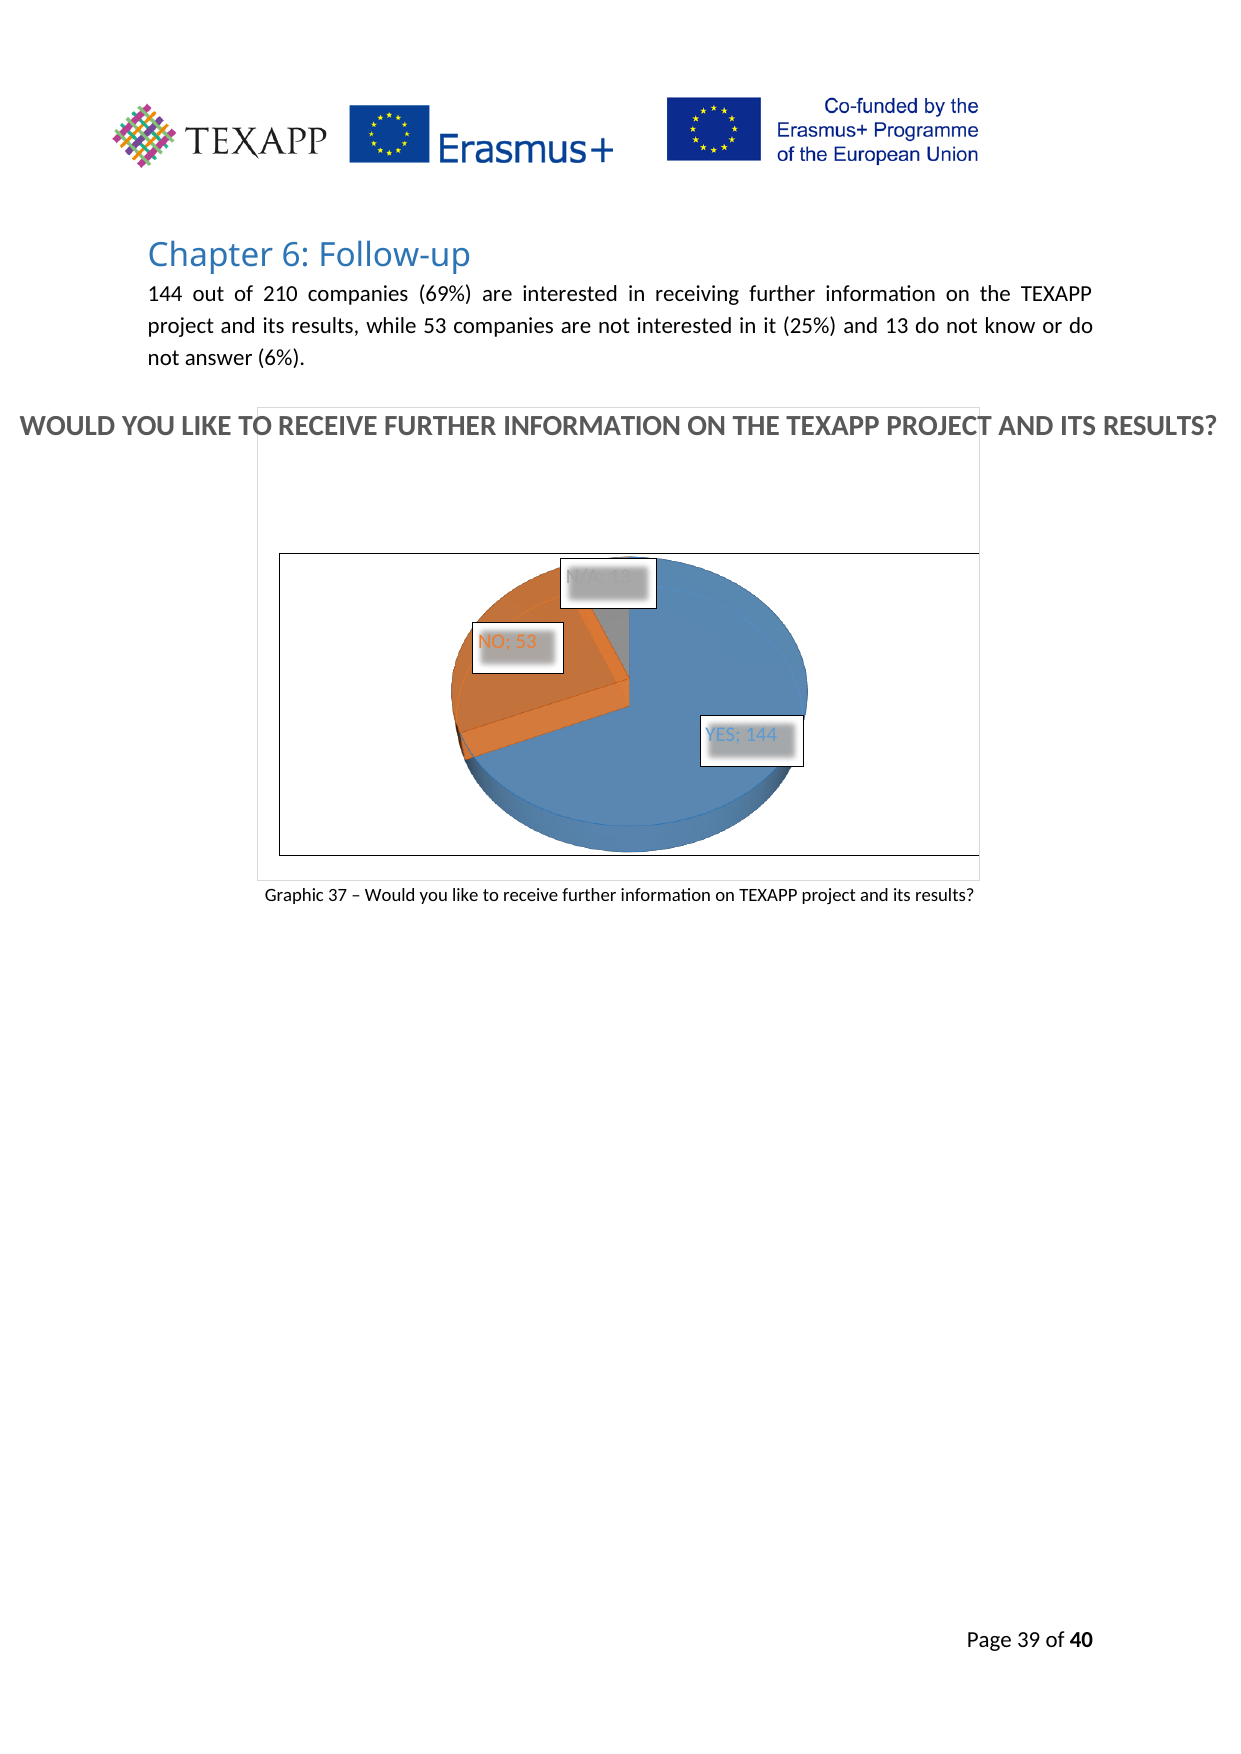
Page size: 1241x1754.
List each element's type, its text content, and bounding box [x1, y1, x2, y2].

picture [88, 87, 613, 185]
picture [647, 79, 994, 179]
subtitle Chapter 6: Follow-up [147, 231, 1165, 276]
text 144 out of 210 companies (69%) are interested in receiving further information on the TEXAPP project and its results, while 53 companies are not interested in it (25%) and 13 do not know or do not answer (6%). [147, 279, 1093, 372]
text Graphic 37 – Would you like to receive further information on TEXAPP project and its results? [264, 406, 1165, 906]
